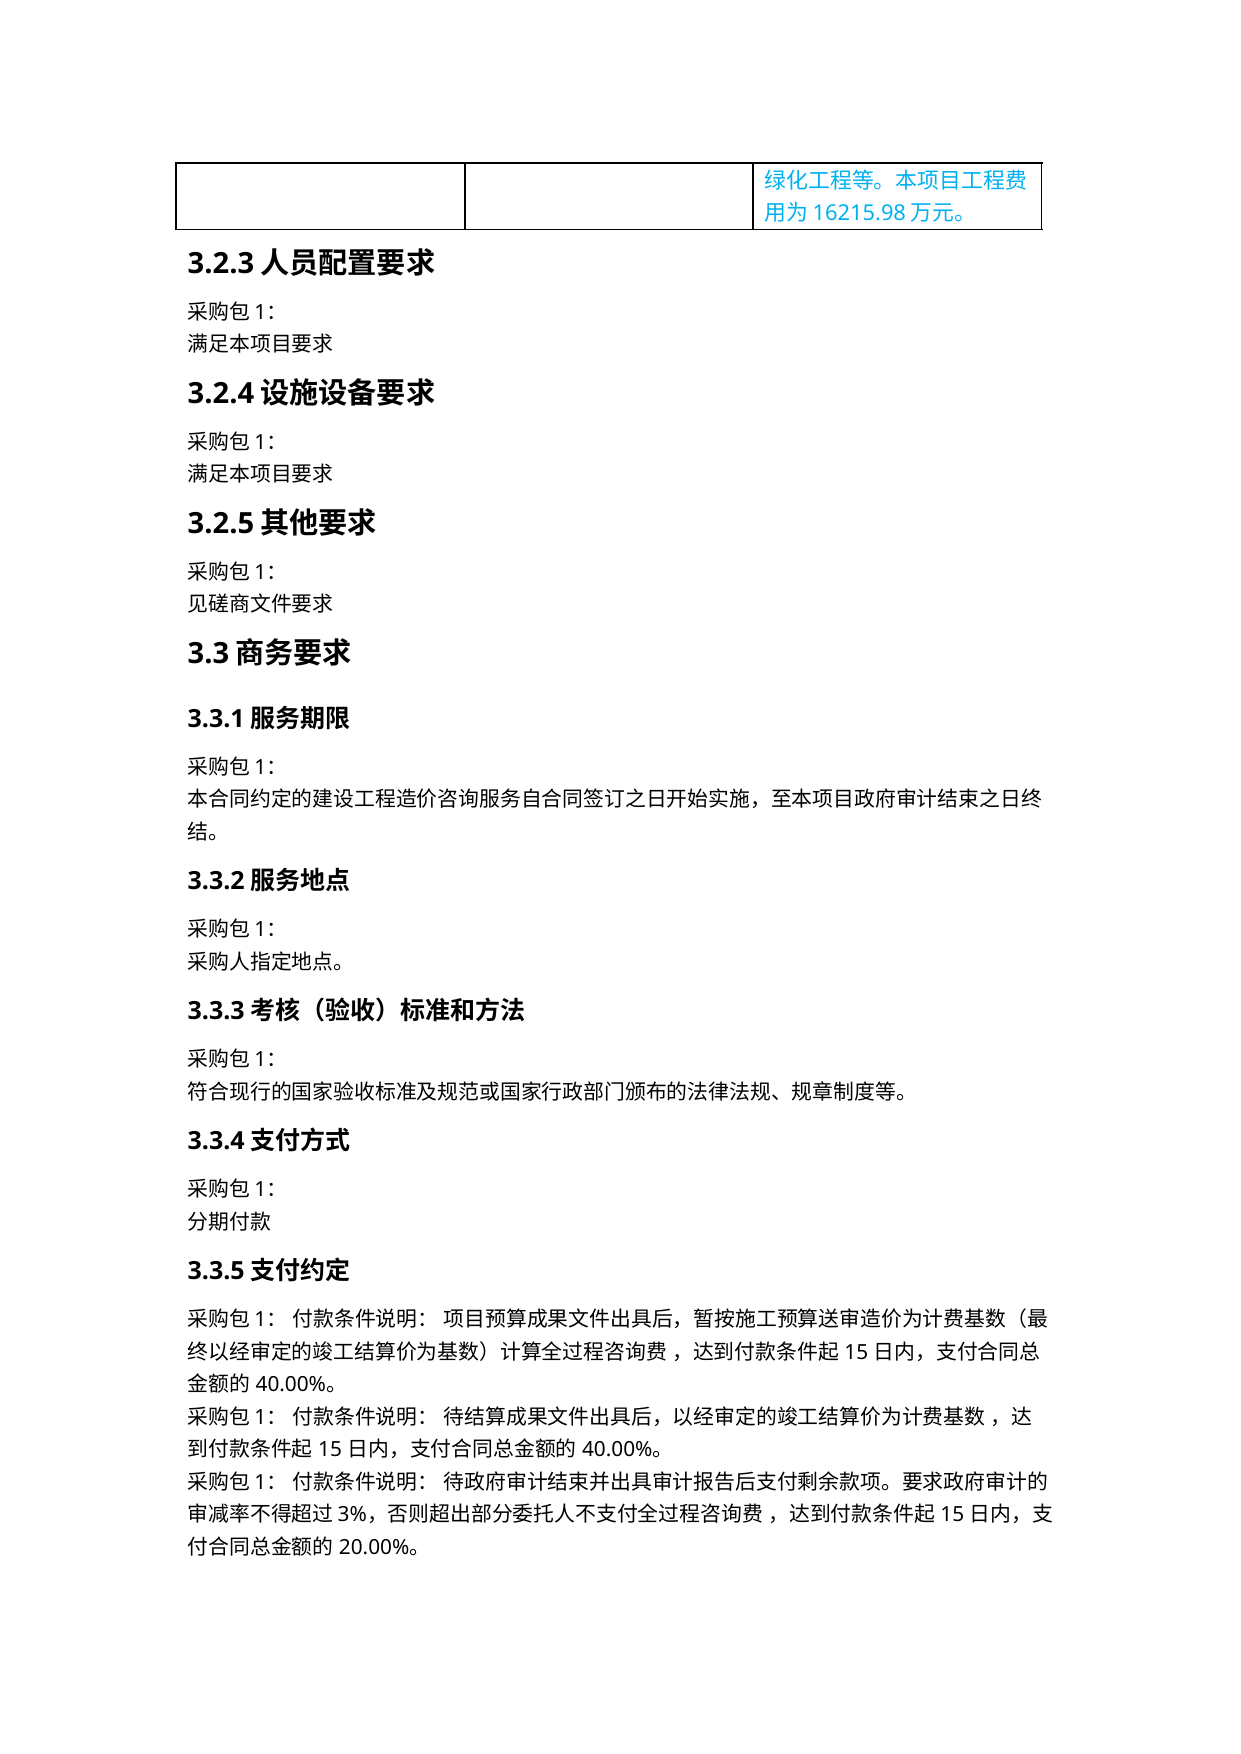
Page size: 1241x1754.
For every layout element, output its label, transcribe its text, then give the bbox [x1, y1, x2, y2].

table_cell 1 [177, 164, 464, 228]
text 本合同约定的建设工程造价咨询服务自合同签订之日开始实施，至本项目政府审计结束之日终结。 [187, 783, 1053, 848]
text 3.3.5支付约定 [187, 1238, 1053, 1303]
text 3.3.4支付方式 [187, 1108, 1053, 1173]
text 3.2.5其他要求 [187, 490, 1053, 555]
text 采购包1： [187, 913, 1053, 945]
text 采购人指定地点。 [187, 945, 1053, 978]
text 采购包1： [187, 1043, 1053, 1075]
text 符合现行的国家验收标准及规范或国家行政部门颁布的法律法规、规章制度等。 [187, 1075, 1053, 1108]
text 采购包1： [187, 555, 1053, 588]
text 3.2.4设施设备要求 [187, 360, 1053, 425]
text 3.3商务要求 [187, 620, 1053, 685]
text 采购包1： [187, 750, 1053, 783]
text 采购包1： 付款条件说明： 项目预算成果文件出具后，暂按施工预算送审造价为计费基数（最终以经审定的竣工结算价为基数）计算全过程咨询费 ，达到付款条件起 15 日内，支付合同总金额的 40.00%。 [187, 1303, 1053, 1400]
text 采购包1： [187, 1173, 1053, 1205]
text 分期付款 [187, 1205, 1053, 1238]
text 3.3.2服务地点 [187, 848, 1053, 913]
text 3.2.3人员配置要求 [187, 230, 1053, 295]
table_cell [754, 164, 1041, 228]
text 采购包1： 付款条件说明： 待政府审计结束并出具审计报告后支付剩余款项。要求政府审计的审减率不得超过3%，否则超出部分委托人不支付全过程咨询费 ，达到付款条件起 15 日内，支付合同总金额的 20.00%。 [187, 1465, 1053, 1563]
text 满足本项目要求 [187, 328, 1053, 360]
text 采购包1： [187, 425, 1053, 458]
text 3.3.1服务期限 [187, 685, 1053, 750]
text 采购包1： [187, 295, 1053, 328]
text 3.3.3考核（验收）标准和方法 [187, 978, 1053, 1043]
text 见磋商文件要求 [187, 588, 1053, 620]
text 采购包1： 付款条件说明： 待结算成果文件出具后，以经审定的竣工结算价为计费基数 ，达到付款条件起 15 日内，支付合同总金额的 40.00%。 [187, 1400, 1053, 1465]
table_cell [466, 164, 752, 228]
text 满足本项目要求 [187, 458, 1053, 490]
